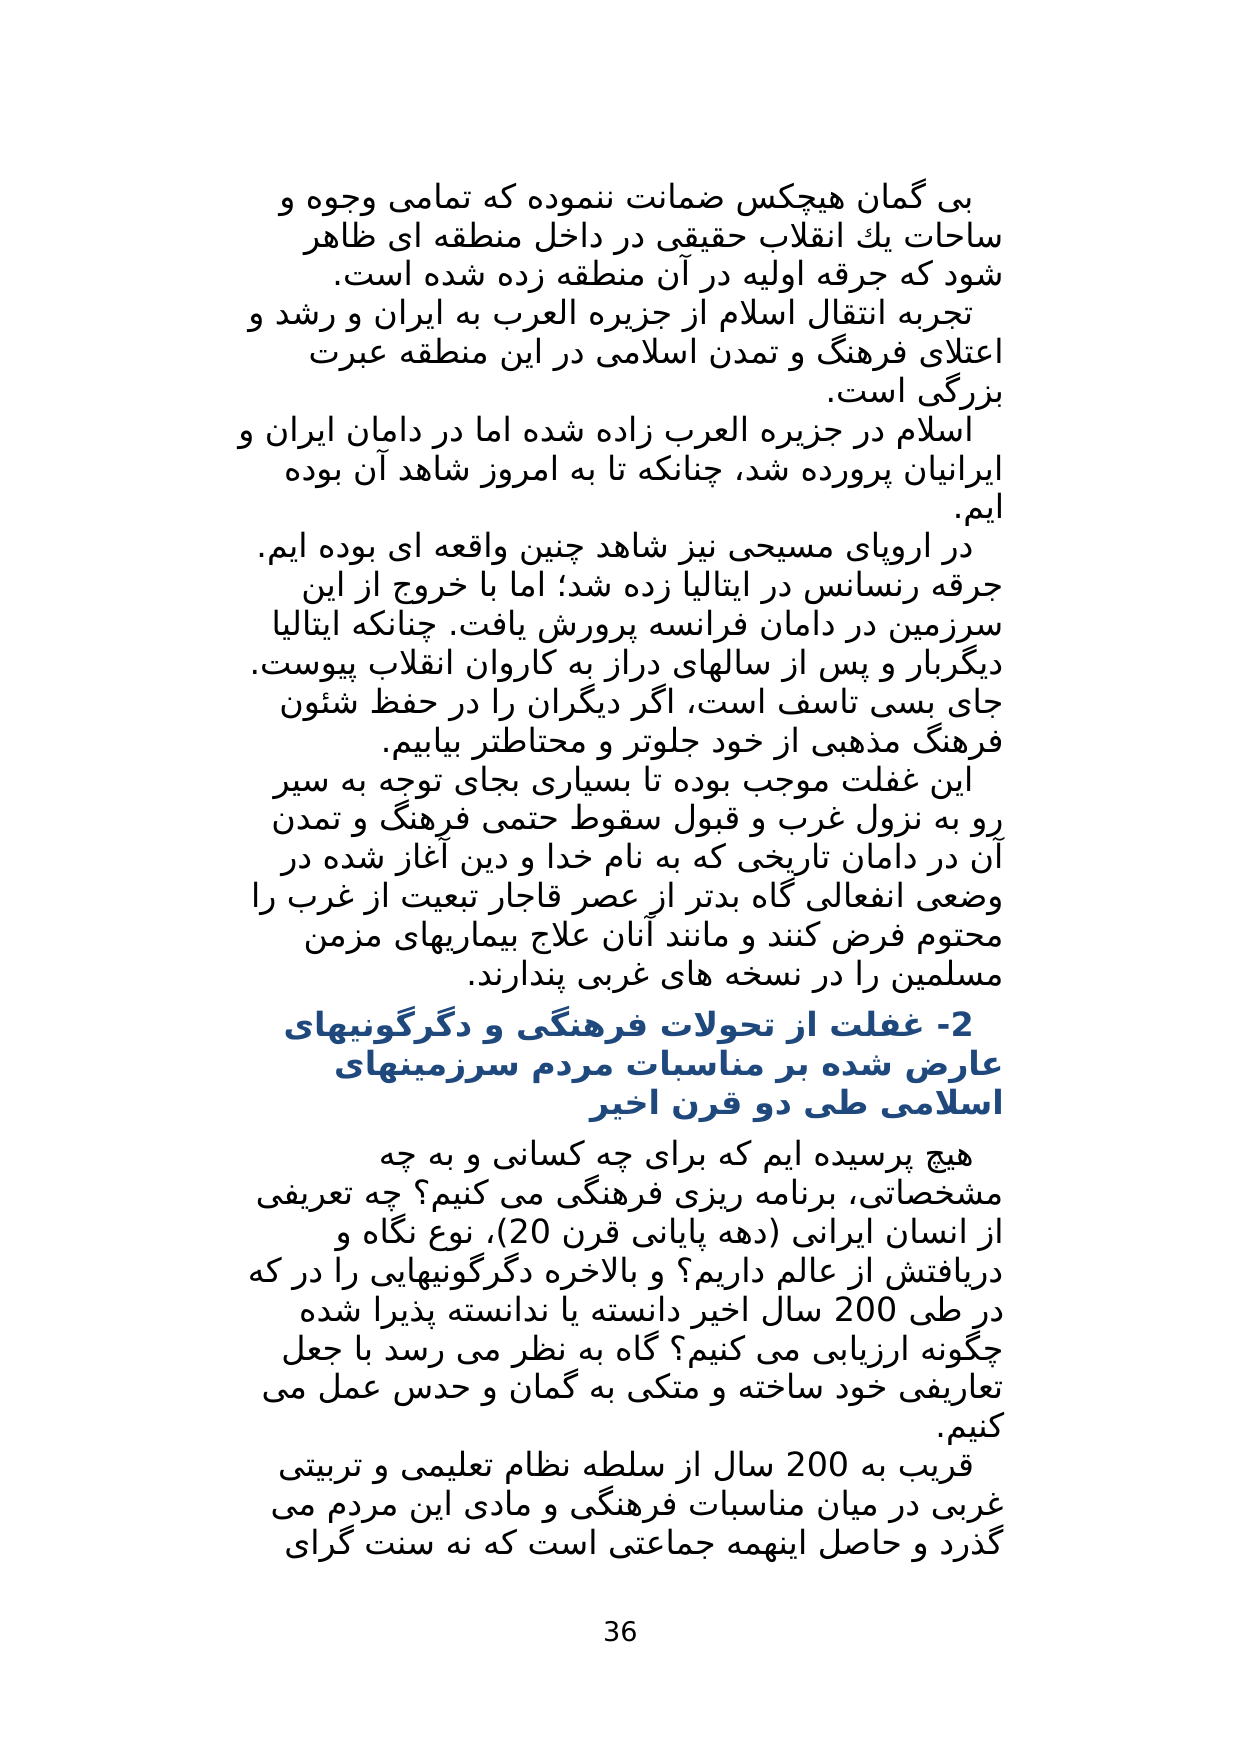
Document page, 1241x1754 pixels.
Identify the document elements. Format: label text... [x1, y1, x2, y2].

text اين غفلت موجب بوده تا بسيارى بجاى توجه به سير رو به نزول غرب و قبول سقوط حتمى فرهنگ و تمدن آن در دامان تاريخى كه به نام خدا و دين آغاز شده در وضعى انفعالى گاه بدتر از عصر قاجار تبعيت از غرب را محتوم فرض كنند و مانند آنان علاج بيماريهاى مزمن مسلمين را در نسخه هاى غربى پندارند. [236, 760, 1004, 993]
text در اروپاى مسيحى نيز شاهد چنين واقعه اى بوده ايم. جرقه رنسانس در ايتاليا زده شد؛ اما با خروج از اين سرزمين در دامان فرانسه پرورش يافت. چنانكه ايتاليا ديگربار و پس از سالهاى دراز به كاروان انقلاب پيوست. جاى بسى تاسف است، اگر ديگران را در حفظ شئون فرهنگ مذهبى از خود جلوتر و محتاطتر بيابيم. [236, 527, 1004, 760]
text تجربه انتقال اسلام از جزيره العرب به ايران و رشد و اعتلاى فرهنگ و تمدن اسلامى در اين منطقه عبرت بزرگى است. [236, 294, 1004, 410]
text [236, 1446, 1004, 1562]
subtitle 2- غفلت از تحولات فرهنگى و دگرگونيهاى عارض شده بر مناسبات مردم سرزمينهاى اسلامى طى دو قرن اخير [236, 1006, 1004, 1122]
text هيچ پرسيده ايم كه براى چه كسانى و به چه مشخصاتى، برنامه ريزى فرهنگى مى كنيم؟ چه تعريفى از انسان ايرانى (دهه پايانى قرن 20)، نوع نگاه و دريافتش از عالم داريم؟ و بالاخره دگرگونيهايى را در كه در طى 200 سال اخير دانسته يا ندانسته پذيرا شده چگونه ارزيابى مى كنيم؟ گاه به نظر مى رسد با جعل تعاريفى خود ساخته و متكى به گمان و حدس عمل مى كنيم. [236, 1135, 1004, 1446]
text بى گمان هيچكس ضمانت ننموده كه تمامى وجوه و ساحات يك انقلاب حقيقى در داخل منطقه اى ظاهر شود كه جرقه اوليه در آن منطقه زده شده است. [236, 177, 1004, 294]
text اسلام در جزيره العرب زاده شده اما در دامان ايران و ايرانيان پرورده شد، چنانكه تا به امروز شاهد آن بوده ايم. [236, 410, 1004, 527]
